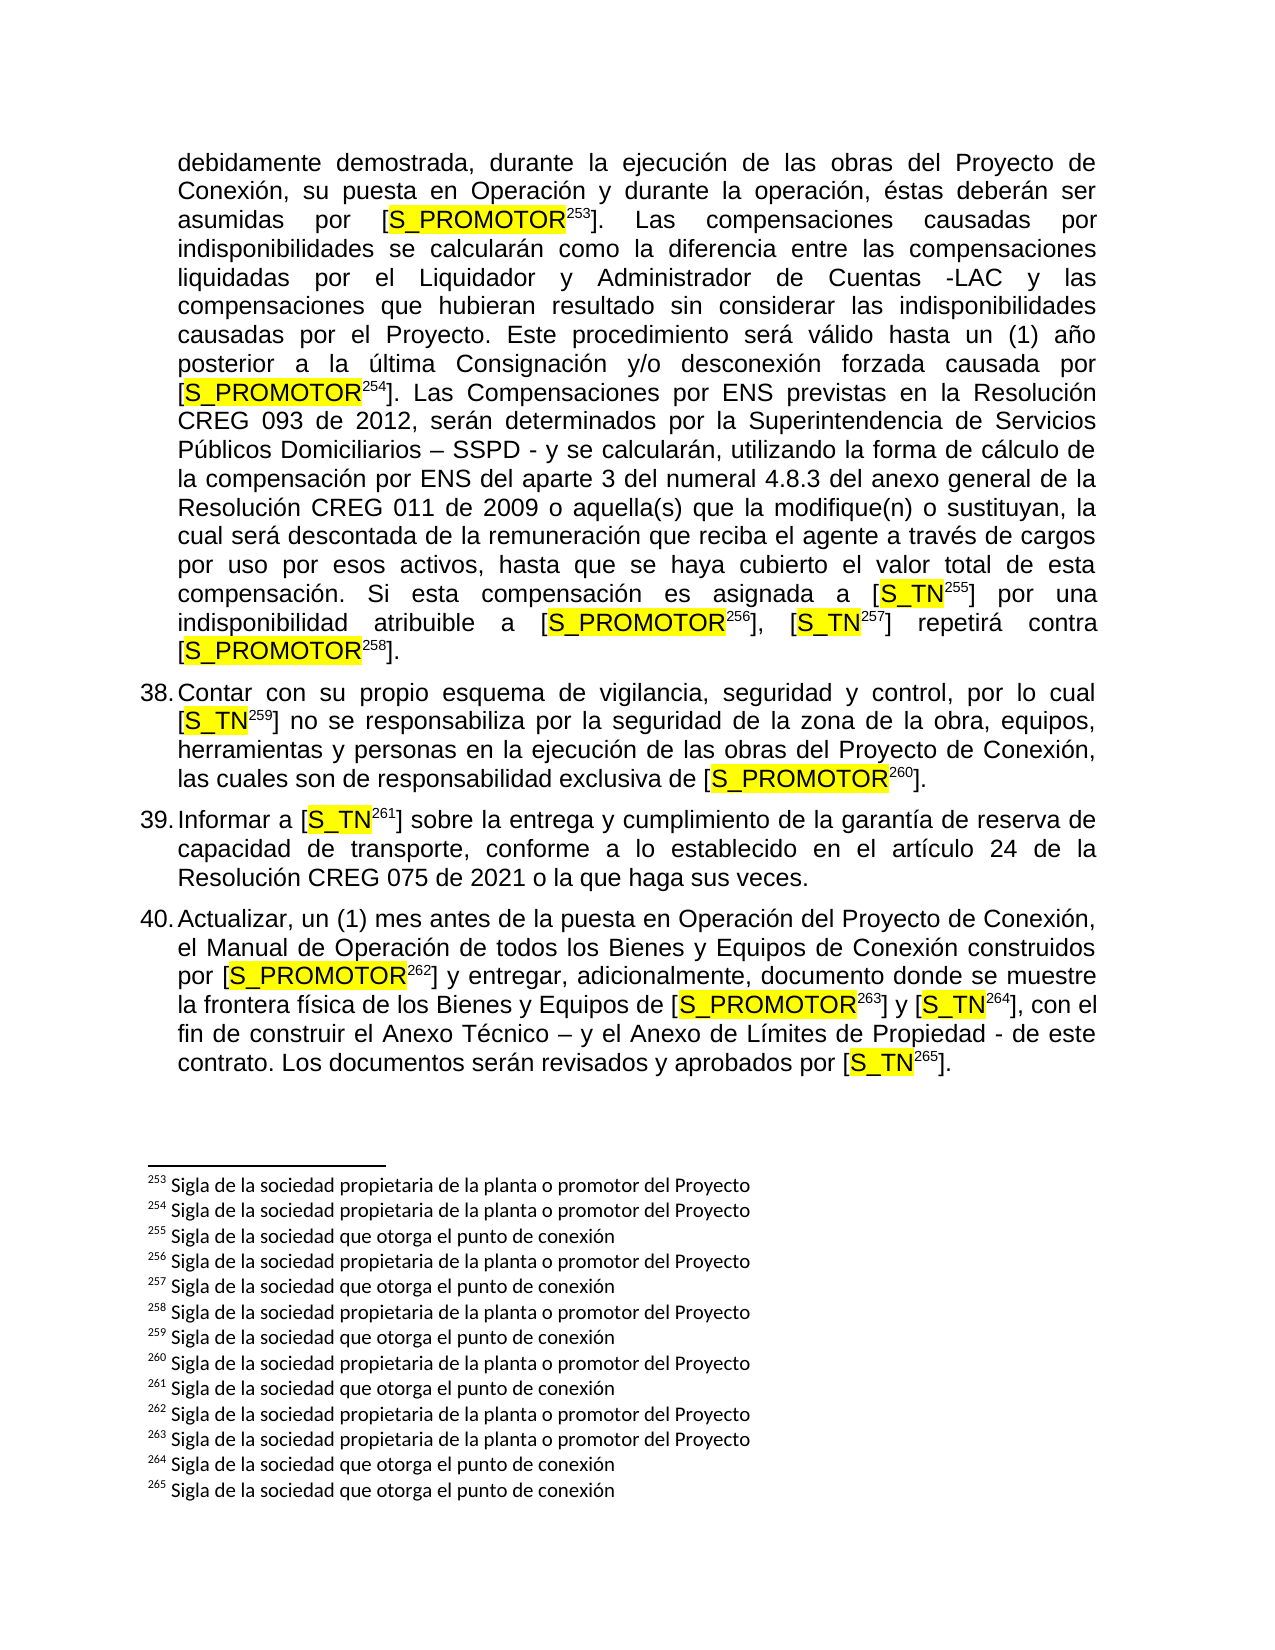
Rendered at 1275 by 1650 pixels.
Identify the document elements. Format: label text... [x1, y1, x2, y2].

list Contar con su propio esquema de vigilancia, seguridad y control, por lo cual [S_TN] no se responsabiliza por la seguridad de la zona de la obra, equipos, herramientas y personas en la ejecución de las obras del Proyecto de Conexión, las cuales son de responsabilidad exclusiva de [S_PROMOTOR]. [140, 678, 1098, 793]
list Informar a [S_TN] sobre la entrega y cumplimiento de la garantía de reserva de capacidad de transporte, conforme a lo establecido en el artículo 24 de la Resolución CREG 075 de 2021 o la que haga sus veces. [140, 805, 1098, 891]
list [140, 148, 1098, 665]
list Actualizar, un (1) mes antes de la puesta en Operación del Proyecto de Conexión, el Manual de Operación de todos los Bienes y Equipos de Conexión construidos por [S_PROMOTOR] y entregar, adicionalmente, documento donde se muestre la frontera física de los Bienes y Equipos de [S_PROMOTOR] y [S_TN], con el fin de construir el Anexo Técnico – y el Anexo de Límites de Propiedad - de este contrato. Los documentos serán revisados y aprobados por [S_TN]. [140, 904, 1098, 1076]
